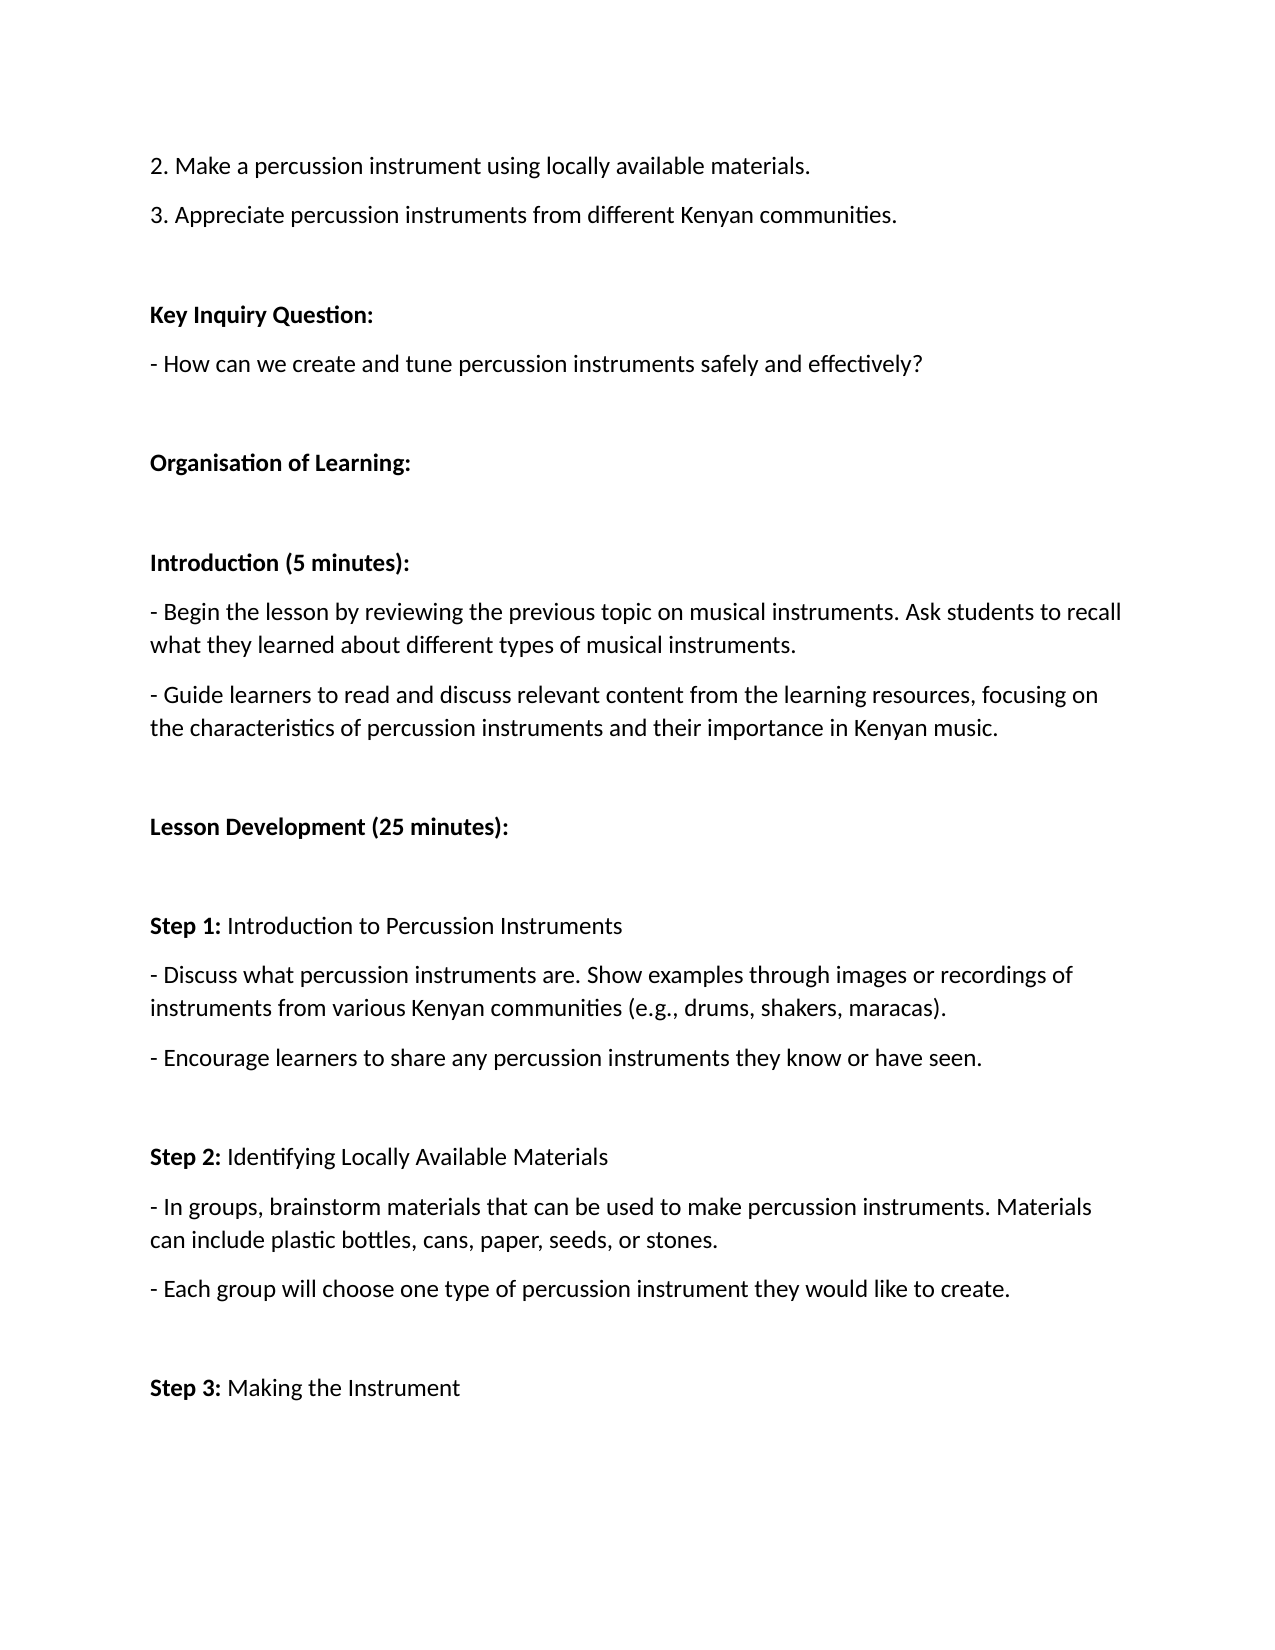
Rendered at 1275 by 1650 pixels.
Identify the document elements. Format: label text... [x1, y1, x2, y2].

text Step 2: Identifying Locally Available Materials [150, 1141, 1125, 1172]
text Introduction (5 minutes): [150, 547, 1125, 577]
text 2. Make a percussion instrument using locally available materials. [150, 150, 1125, 181]
text - Begin the lesson by reviewing the previous topic on musical instruments. Ask students to recall what they learned about different types of musical instruments. [150, 596, 1125, 660]
text - Encourage learners to share any percussion instruments they know or have seen. [150, 1042, 1125, 1073]
text Key Inquiry Question: [150, 299, 1125, 329]
text Step 3: Making the Instrument [150, 1372, 1125, 1403]
text - Each group will choose one type of percussion instrument they would like to create. [150, 1273, 1125, 1304]
text 3. Appreciate percussion instruments from different Kenyan communities. [150, 199, 1125, 230]
text - In groups, brainstorm materials that can be used to make percussion instruments. Materials can include plastic bottles, cans, paper, seeds, or stones. [150, 1191, 1125, 1254]
text - How can we create and tune percussion instruments safely and effectively? [150, 348, 1125, 379]
text - Discuss what percussion instruments are. Show examples through images or recordings of instruments from various Kenyan communities (e.g., drums, shakers, maracas). [150, 959, 1125, 1023]
text Step 1: Introduction to Percussion Instruments [150, 910, 1125, 941]
text Organisation of Learning: [150, 447, 1125, 478]
text Lesson Development (25 minutes): [150, 811, 1125, 841]
text - Guide learners to read and discuss relevant content from the learning resources, focusing on the characteristics of percussion instruments and their importance in Kenyan music. [150, 679, 1125, 742]
